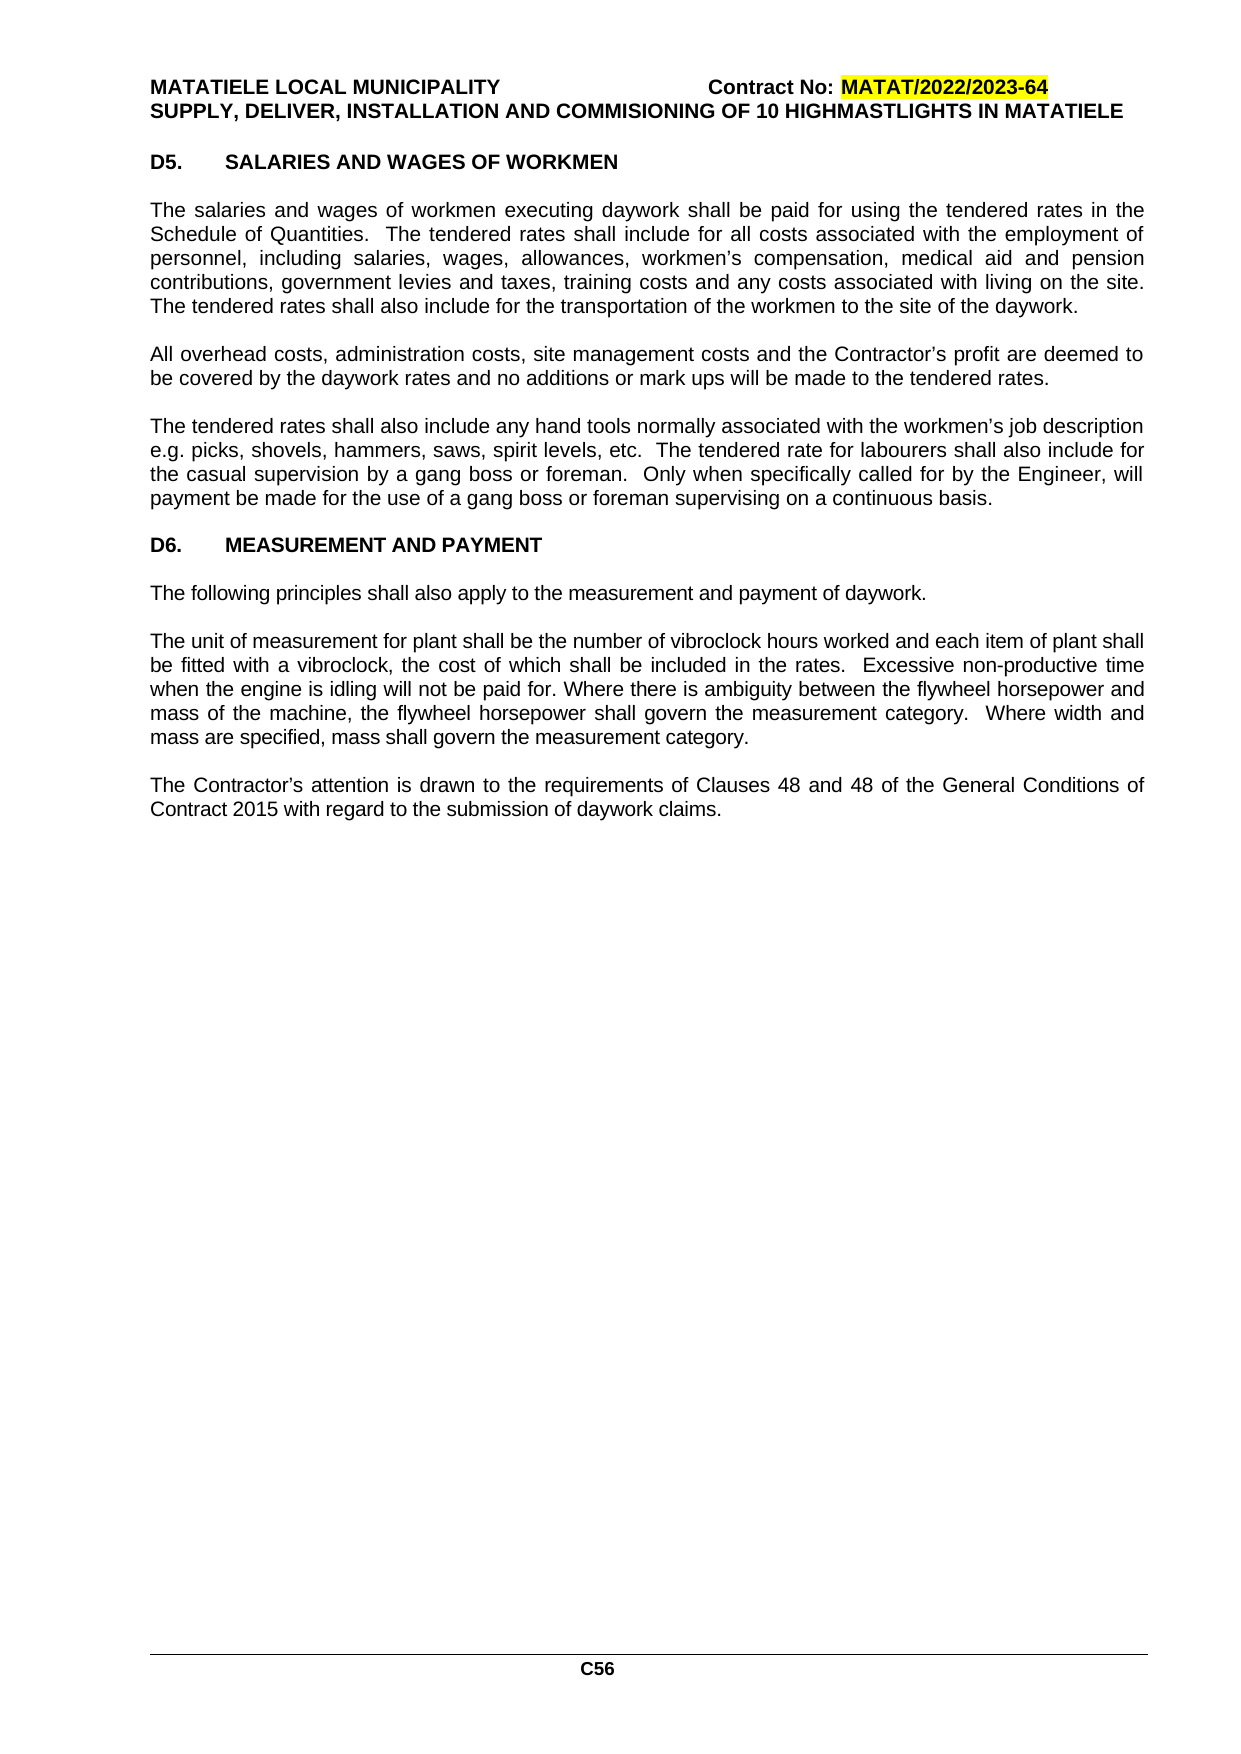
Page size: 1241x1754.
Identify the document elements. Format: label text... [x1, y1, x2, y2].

text All overhead costs, administration costs, site management costs and the Contractor’s profit are deemed to be covered by the daywork rates and no additions or mark ups will be made to the tendered rates. [150, 342, 1146, 389]
text The salaries and wages of workmen executing daywork shall be paid for using the tendered rates in the Schedule of Quantities. The tendered rates shall include for all costs associated with the employment of personnel, including salaries, wages, allowances, workmen’s compensation, medical aid and pension contributions, government levies and taxes, training costs and any costs associated with living on the site. The tendered rates shall also include for the transportation of the workmen to the site of the daywork. [150, 198, 1146, 318]
text The unit of measurement for plant shall be the number of vibroclock hours worked and each item of plant shall be fitted with a vibroclock, the cost of which shall be included in the rates. Excessive non-productive time when the engine is idling will not be paid for. Where there is ambiguity between the flywheel horsepower and mass of the machine, the flywheel horsepower shall govern the measurement category. Where width and mass are specified, mass shall govern the measurement category. [150, 629, 1146, 749]
text The tendered rates shall also include any hand tools normally associated with the workmen’s job description e.g. picks, shovels, hammers, saws, spirit levels, etc. The tendered rate for labourers shall also include for the casual supervision by a gang boss or foreman. Only when specifically called for by the Engineer, will payment be made for the use of a gang boss or foreman supervising on a continuous basis. [150, 413, 1146, 509]
subtitle D6. MEASUREMENT AND PAYMENT [150, 533, 1146, 557]
subtitle D5. SALARIES AND WAGES OF WORKMEN [150, 150, 1146, 174]
text The following principles shall also apply to the measurement and payment of daywork. [150, 581, 1146, 605]
text The Contractor’s attention is drawn to the requirements of Clauses 48 and 48 of the General Conditions of Contract 2015 with regard to the submission of daywork claims. [150, 773, 1146, 821]
